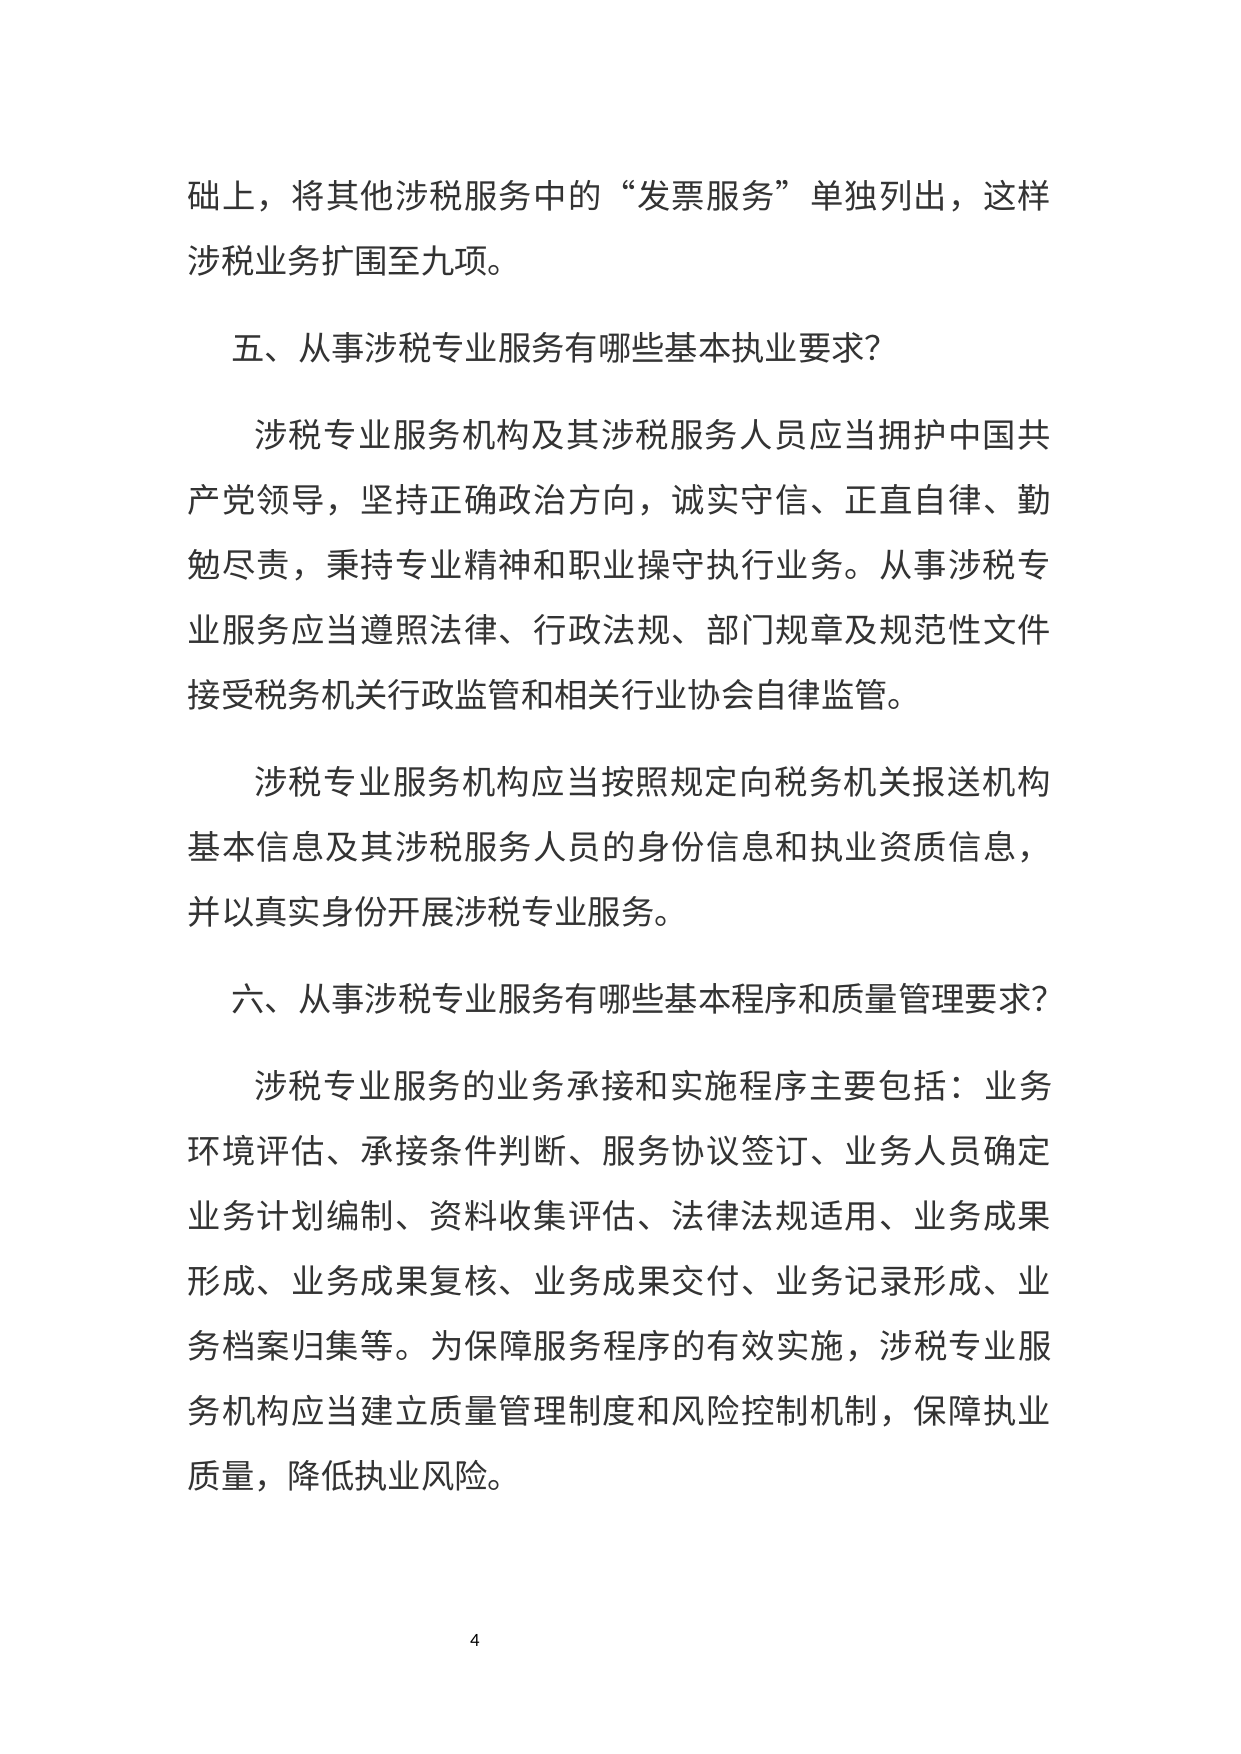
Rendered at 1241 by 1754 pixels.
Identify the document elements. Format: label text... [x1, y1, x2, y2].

text 涉税专业服务机构及其涉税服务人员应当拥护中国共产党领导，坚持正确政治方向，诚实守信、正直自律、勤勉尽责，秉持专业精神和职业操守执行业务。从事涉税专业服务应当遵照法律、行政法规、部门规章及规范性文件，接受税务机关行政监管和相关行业协会自律监管。 [187, 401, 1053, 726]
text 涉税专业服务的业务承接和实施程序主要包括：业务环境评估、承接条件判断、服务协议签订、业务人员确定、业务计划编制、资料收集评估、法律法规适用、业务成果形成、业务成果复核、业务成果交付、业务记录形成、业务档案归集等。为保障服务程序的有效实施，涉税专业服务机构应当建立质量管理制度和风险控制机制，保障执业质量，降低执业风险。 [187, 1051, 1053, 1506]
text 六、从事涉税专业服务有哪些基本程序和质量管理要求？ [187, 964, 1053, 1029]
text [187, 162, 1053, 292]
text 涉税专业服务机构应当按照规定向税务机关报送机构基本信息及其涉税服务人员的身份信息和执业资质信息，并以真实身份开展涉税专业服务。 [187, 748, 1053, 943]
text 五、从事涉税专业服务有哪些基本执业要求？ [187, 314, 1053, 379]
